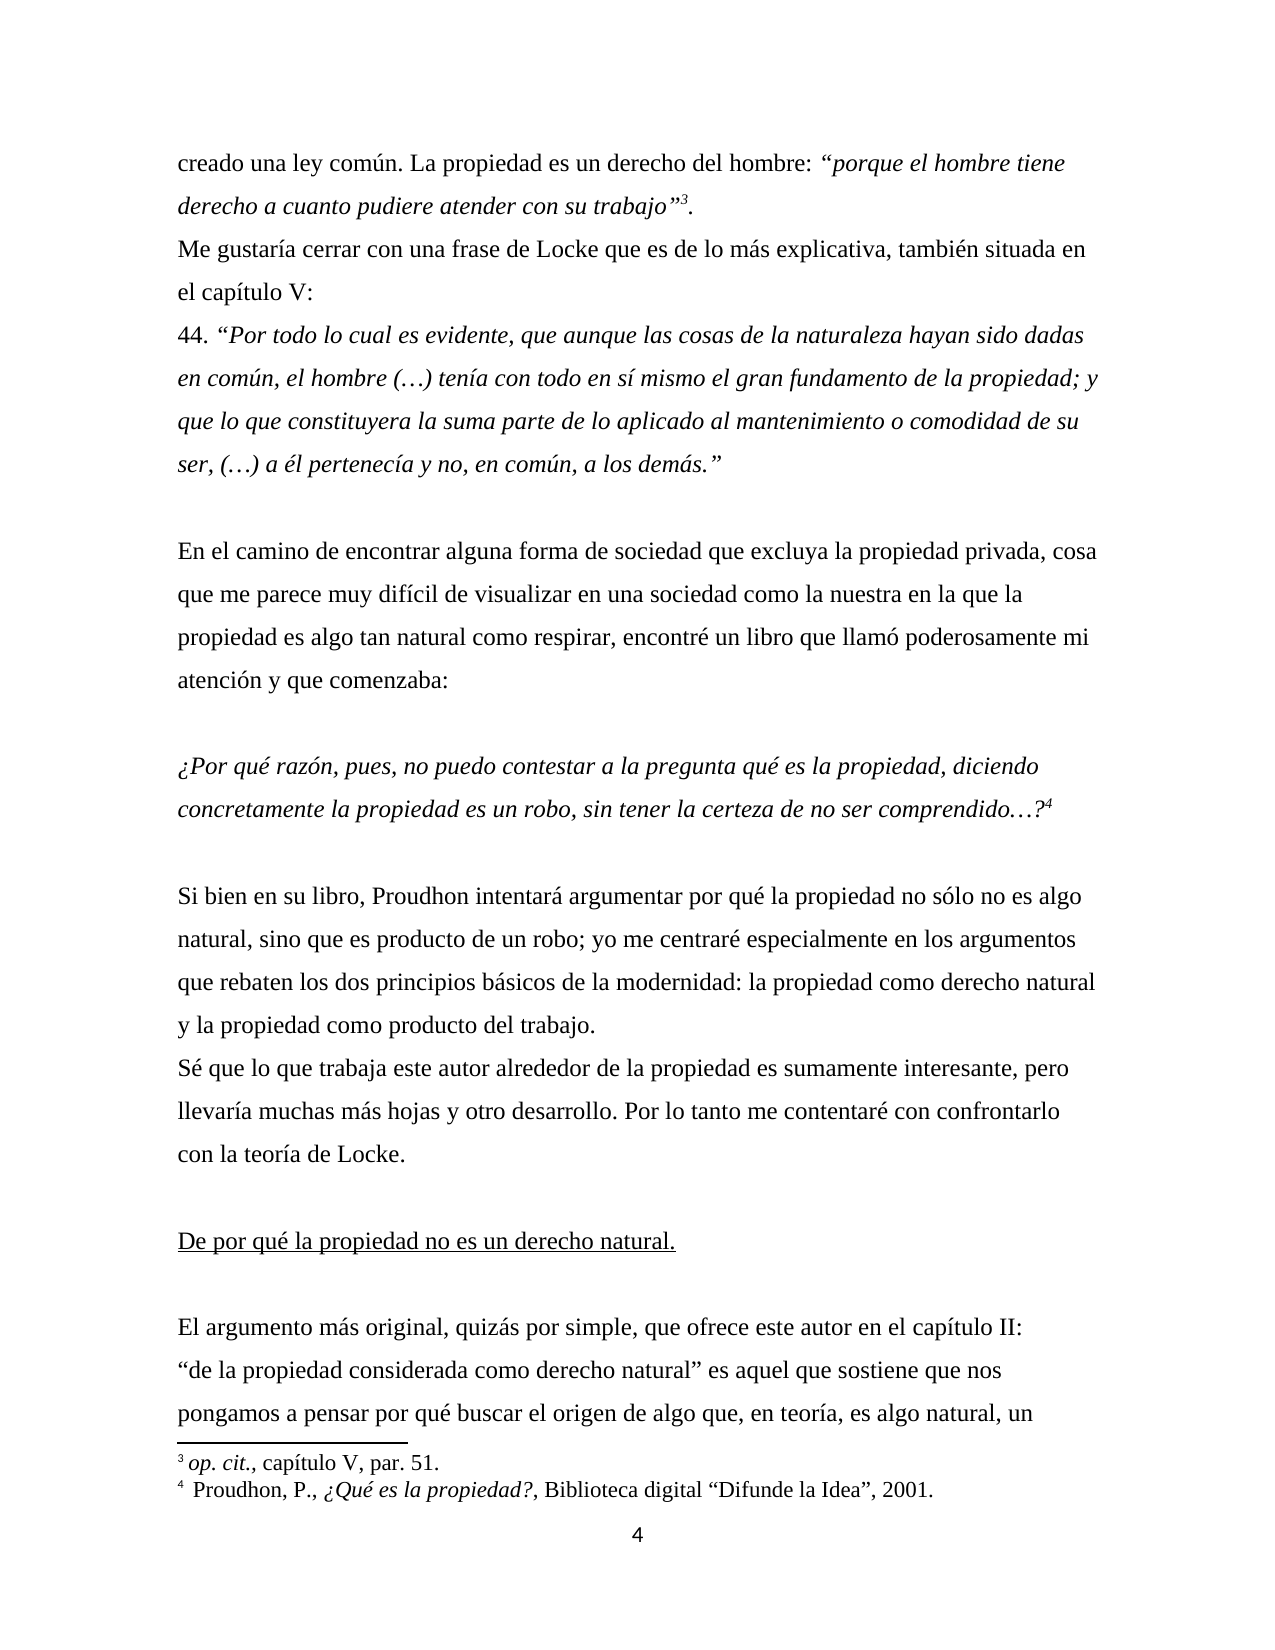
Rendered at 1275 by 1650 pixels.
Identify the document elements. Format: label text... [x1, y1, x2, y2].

text El argumento más original, quizás por simple, que ofrece este autor en el capítulo II: [177, 1312, 1098, 1341]
text Me gustaría cerrar con una frase de Locke que es de lo más explicativa, también situada en el capítulo V: [177, 234, 1098, 306]
text 44. “Por todo lo cual es evidente, que aunque las cosas de la naturaleza hayan sido dadas en común, el hombre (…) tenía con todo en sí mismo el gran fundamento de la propiedad; y que lo que constituyera la suma parte de lo aplicado al mantenimiento o comodidad de su ser, (…) a él pertenecía y no, en común, a los demás.” [177, 320, 1098, 478]
text ¿Por qué razón, pues, no puedo contestar a la pregunta qué es la propiedad, diciendo concretamente la propiedad es un robo, sin tener la certeza de no ser comprendido…? [177, 751, 1098, 823]
text En el camino de encontrar alguna forma de sociedad que excluya la propiedad privada, cosa que me parece muy difícil de visualizar en una sociedad como la nuestra en la que la propiedad es algo tan natural como respirar, encontré un libro que llamó poderosamente mi atención y que comenzaba: [177, 536, 1098, 694]
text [177, 1355, 1098, 1427]
text De por qué la propiedad no es un derecho natural. [177, 1226, 1098, 1254]
text Si bien en su libro, Proudhon intentará argumentar por qué la propiedad no sólo no es algo natural, sino que es producto de un robo; yo me centraré especialmente en los argumentos que rebaten los dos principios básicos de la modernidad: la propiedad como derecho natural y la propiedad como producto del trabajo. [177, 881, 1098, 1039]
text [177, 148, 1098, 219]
text Sé que lo que trabaja este autor alrededor de la propiedad es sumamente interesante, pero llevaría muchas más hojas y otro desarrollo. Por lo tanto me contentaré con confrontarlo con la teoría de Locke. [177, 1053, 1098, 1168]
